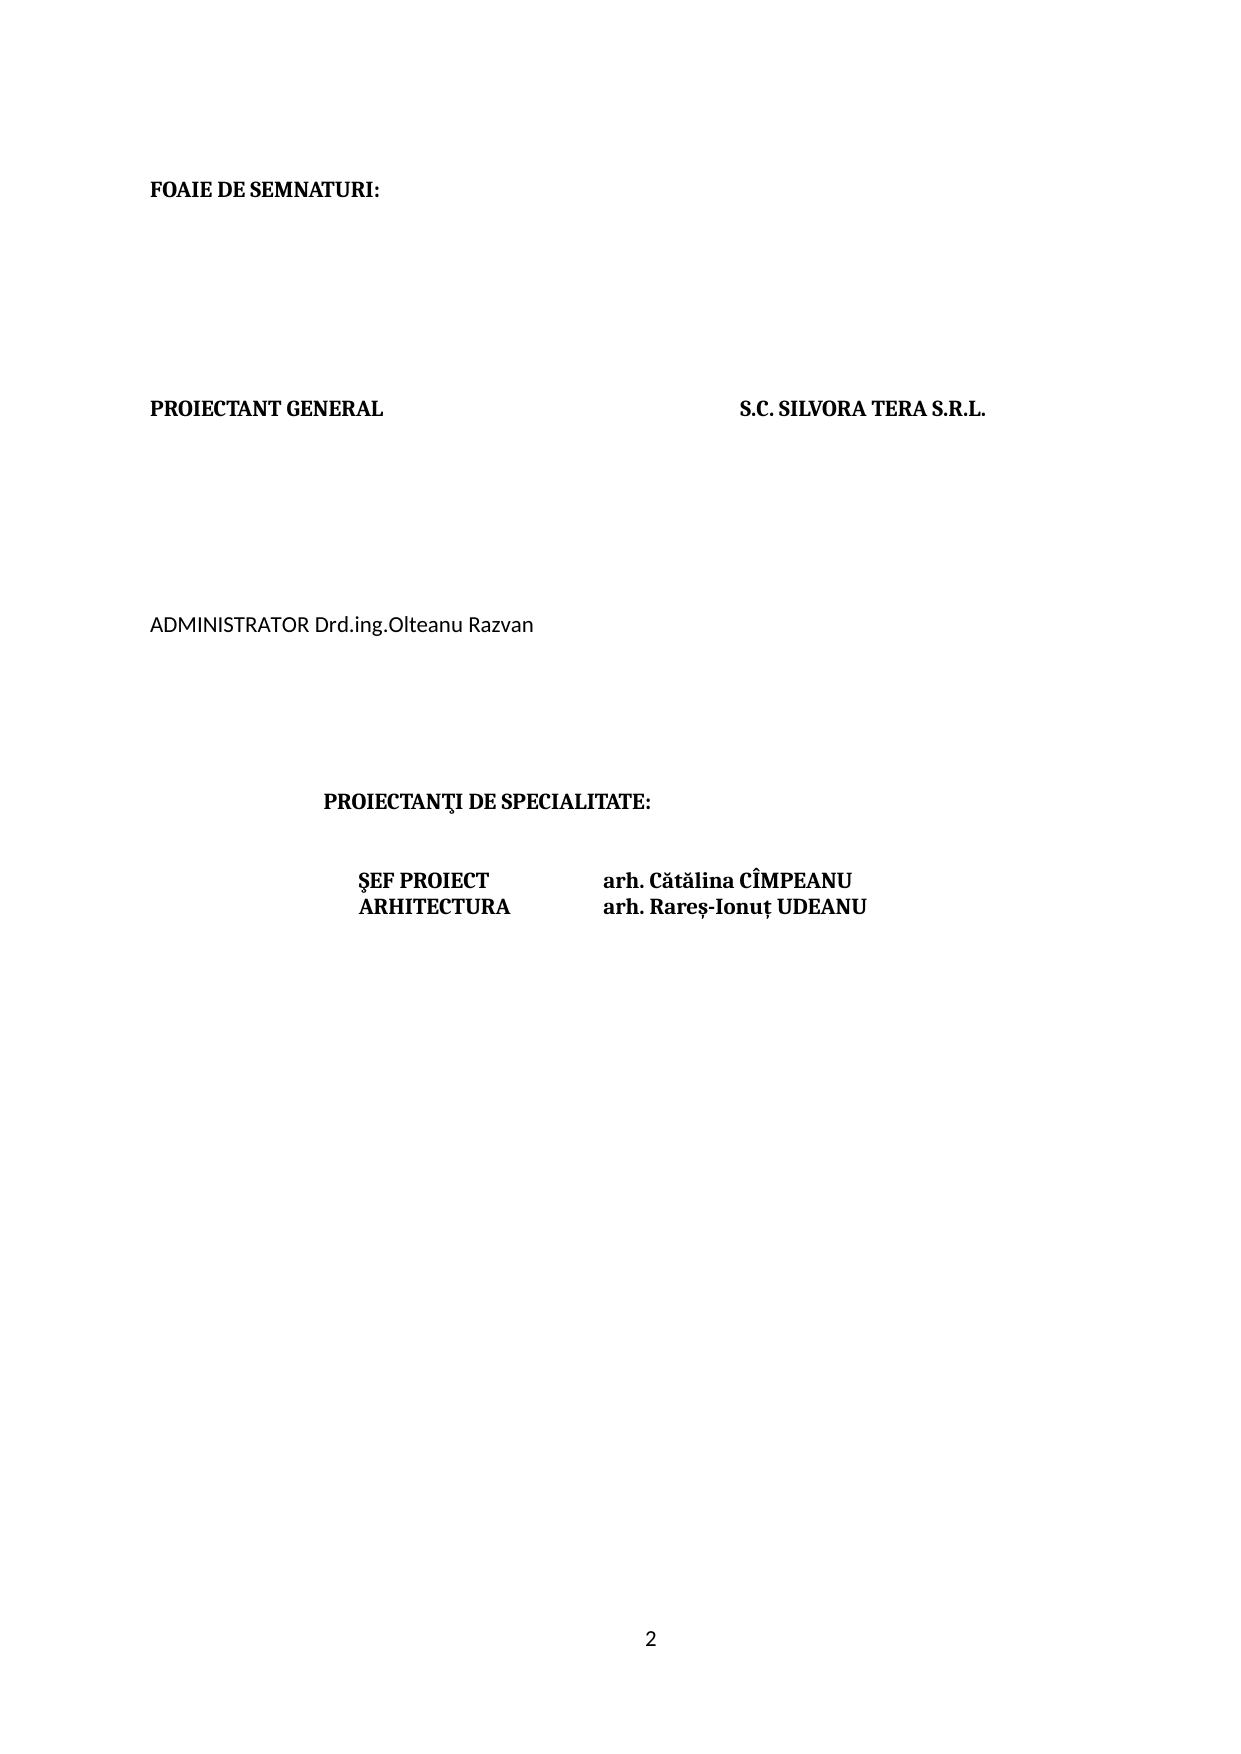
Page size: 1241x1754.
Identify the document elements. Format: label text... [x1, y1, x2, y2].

text ADMINISTRATOR Drd.ing.Olteanu Razvan [150, 610, 1152, 638]
subtitle PROIECTANŢI DE SPECIALITATE: [150, 788, 1152, 815]
table_header ŞEF PROIECT ARHITECTURA [286, 815, 530, 920]
subtitle FOAIE DE SEMNATURI: [150, 176, 1152, 203]
subtitle PROIECTANT GENERAL S.C. SILVORA TERA S.R.L. [150, 396, 1152, 422]
table_header arh. Cătălina CÎMPEANU arh. Rareș-Ionuț UDEANU [530, 815, 1016, 920]
